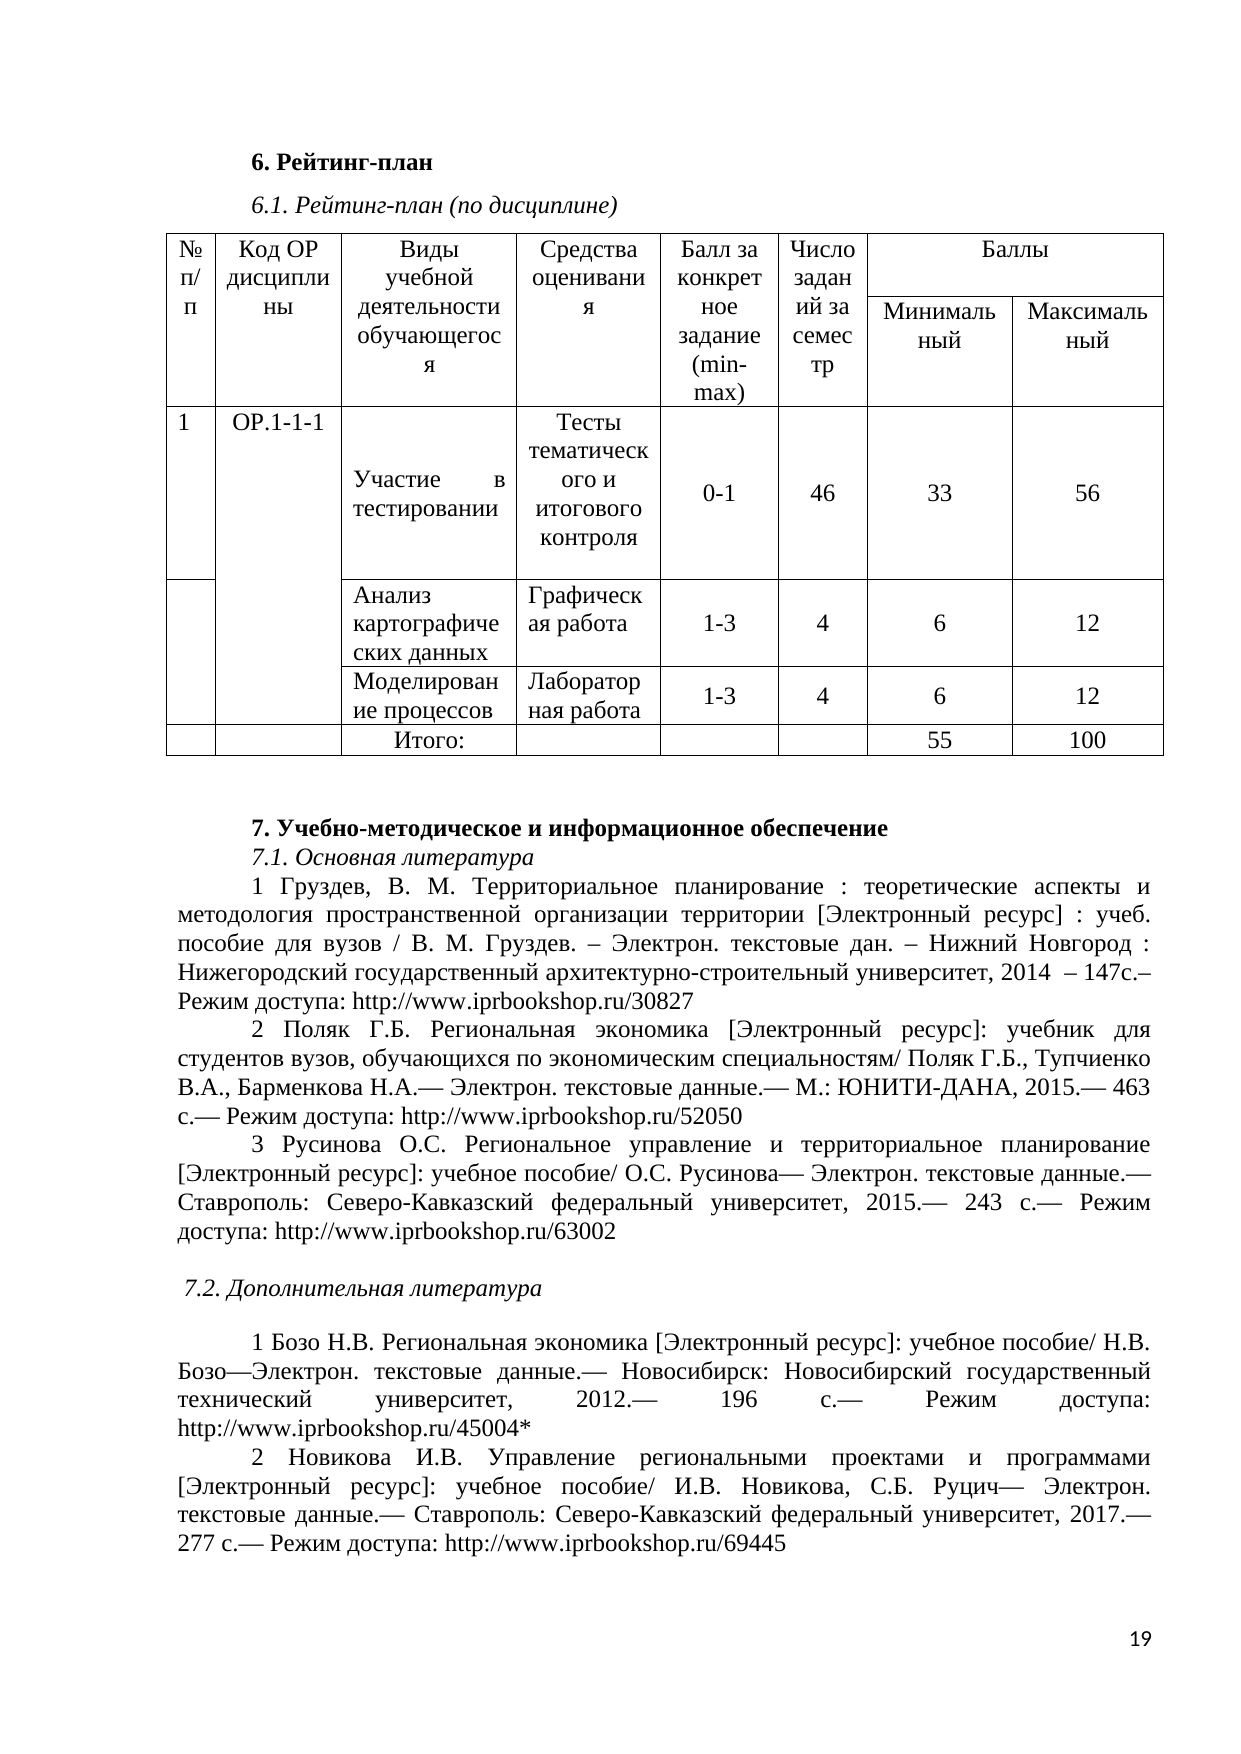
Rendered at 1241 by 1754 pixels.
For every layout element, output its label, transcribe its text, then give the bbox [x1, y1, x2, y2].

text 7. Учебно-методическое и информационное обеспечение [177, 813, 1152, 842]
table_cell ОР.1-1-1 [216, 407, 341, 724]
table_header Виды учебной деятельности обучающегося [342, 234, 516, 406]
text 6. Рейтинг-план [177, 147, 1152, 176]
table_cell 56 [1013, 407, 1163, 579]
table_cell 46 [779, 407, 867, 579]
table_cell Участие в тестировании [342, 407, 516, 579]
table_cell 6 [868, 667, 1012, 724]
text 2 Новикова И.В. Управление региональными проектами и программами [Электронный ресурс]: учебное пособие/ И.В. Новикова, С.Б. Руцич— Электрон. текстовые данные.— Ставрополь: Северо-Кавказский федеральный университет, 2017.— 277 c.— Режим доступа: http://www.iprbookshop.ru/69445 [177, 1442, 1152, 1557]
table_header № п/п [167, 234, 215, 406]
table_header Число заданий за семестр [779, 234, 867, 406]
table_cell 4 [779, 667, 867, 724]
table_cell Минимальный [868, 297, 1012, 406]
table_cell Лабораторная работа [517, 667, 660, 724]
table_header Код ОР дисциплины [216, 234, 341, 406]
table_cell [517, 725, 660, 755]
text 7.2. Дополнительная литература [177, 1273, 1152, 1302]
table_cell Анализ картографических данных [342, 580, 516, 666]
table_cell Итого: [342, 725, 516, 755]
text 6.1. Рейтинг-план (по дисциплине) [177, 190, 1152, 219]
text 1 Груздев, В. М. Территориальное планирование : теоретические аспекты и методология пространственной организации территории [Электронный ресурс] : учеб. пособие для вузов / В. М. Груздев. – Электрон. текстовые дан. – Нижний Новгород : Нижегородский государственный архитектурно-строительный университет, 2014 – 147c.–Режим доступа: http://www.iprbookshop.ru/30827 [177, 871, 1152, 1014]
text 1 Бозо Н.В. Региональная экономика [Электронный ресурс]: учебное пособие/ Н.В. Бозо—Электрон. текстовые данные.— Новосибирск: Новосибирский государственный технический университет, 2012.— 196 c.— Режим доступа: http://www.iprbookshop.ru/45004* [177, 1327, 1152, 1442]
table_cell [216, 725, 341, 755]
table_cell 6 [868, 580, 1012, 666]
table_cell 1 [167, 407, 215, 579]
table_cell 55 [868, 725, 1012, 755]
table_header Балл за конкретное задание (min-max) [661, 234, 778, 406]
table_cell 12 [1013, 667, 1163, 724]
table_header Средства оценивания [517, 234, 660, 406]
text 7.1. Основная литература [177, 842, 1152, 871]
text 3 Русинова О.С. Региональное управление и территориальное планирование [Электронный ресурс]: учебное пособие/ О.С. Русинова— Электрон. текстовые данные.— Ставрополь: Северо-Кавказский федеральный университет, 2015.— 243 c.— Режим доступа: http://www.iprbookshop.ru/63002 [177, 1129, 1152, 1244]
table_cell Тесты тематического и итогового контроля [517, 407, 660, 579]
table_cell [167, 580, 215, 724]
table_cell [661, 725, 778, 755]
table_cell 1-3 [661, 580, 778, 666]
table_cell 4 [779, 580, 867, 666]
table_cell Моделирование процессов [342, 667, 516, 724]
table_header Баллы [868, 234, 1163, 296]
text 2 Поляк Г.Б. Региональная экономика [Электронный ресурс]: учебник для студентов вузов, обучающихся по экономическим специальностям/ Поляк Г.Б., Тупчиенко В.А., Барменкова Н.А.— Электрон. текстовые данные.— М.: ЮНИТИ-ДАНА, 2015.— 463 c.— Режим доступа: http://www.iprbookshop.ru/52050 [177, 1014, 1152, 1129]
table_cell 100 [1013, 725, 1163, 755]
table_cell [779, 725, 867, 755]
table_cell 12 [1013, 580, 1163, 666]
table_cell 0-1 [661, 407, 778, 579]
table_cell Максимальный [1013, 297, 1163, 406]
table_cell [167, 725, 215, 755]
table_cell 1-3 [661, 667, 778, 724]
table_cell 33 [868, 407, 1012, 579]
table_cell Графическая работа [517, 580, 660, 666]
